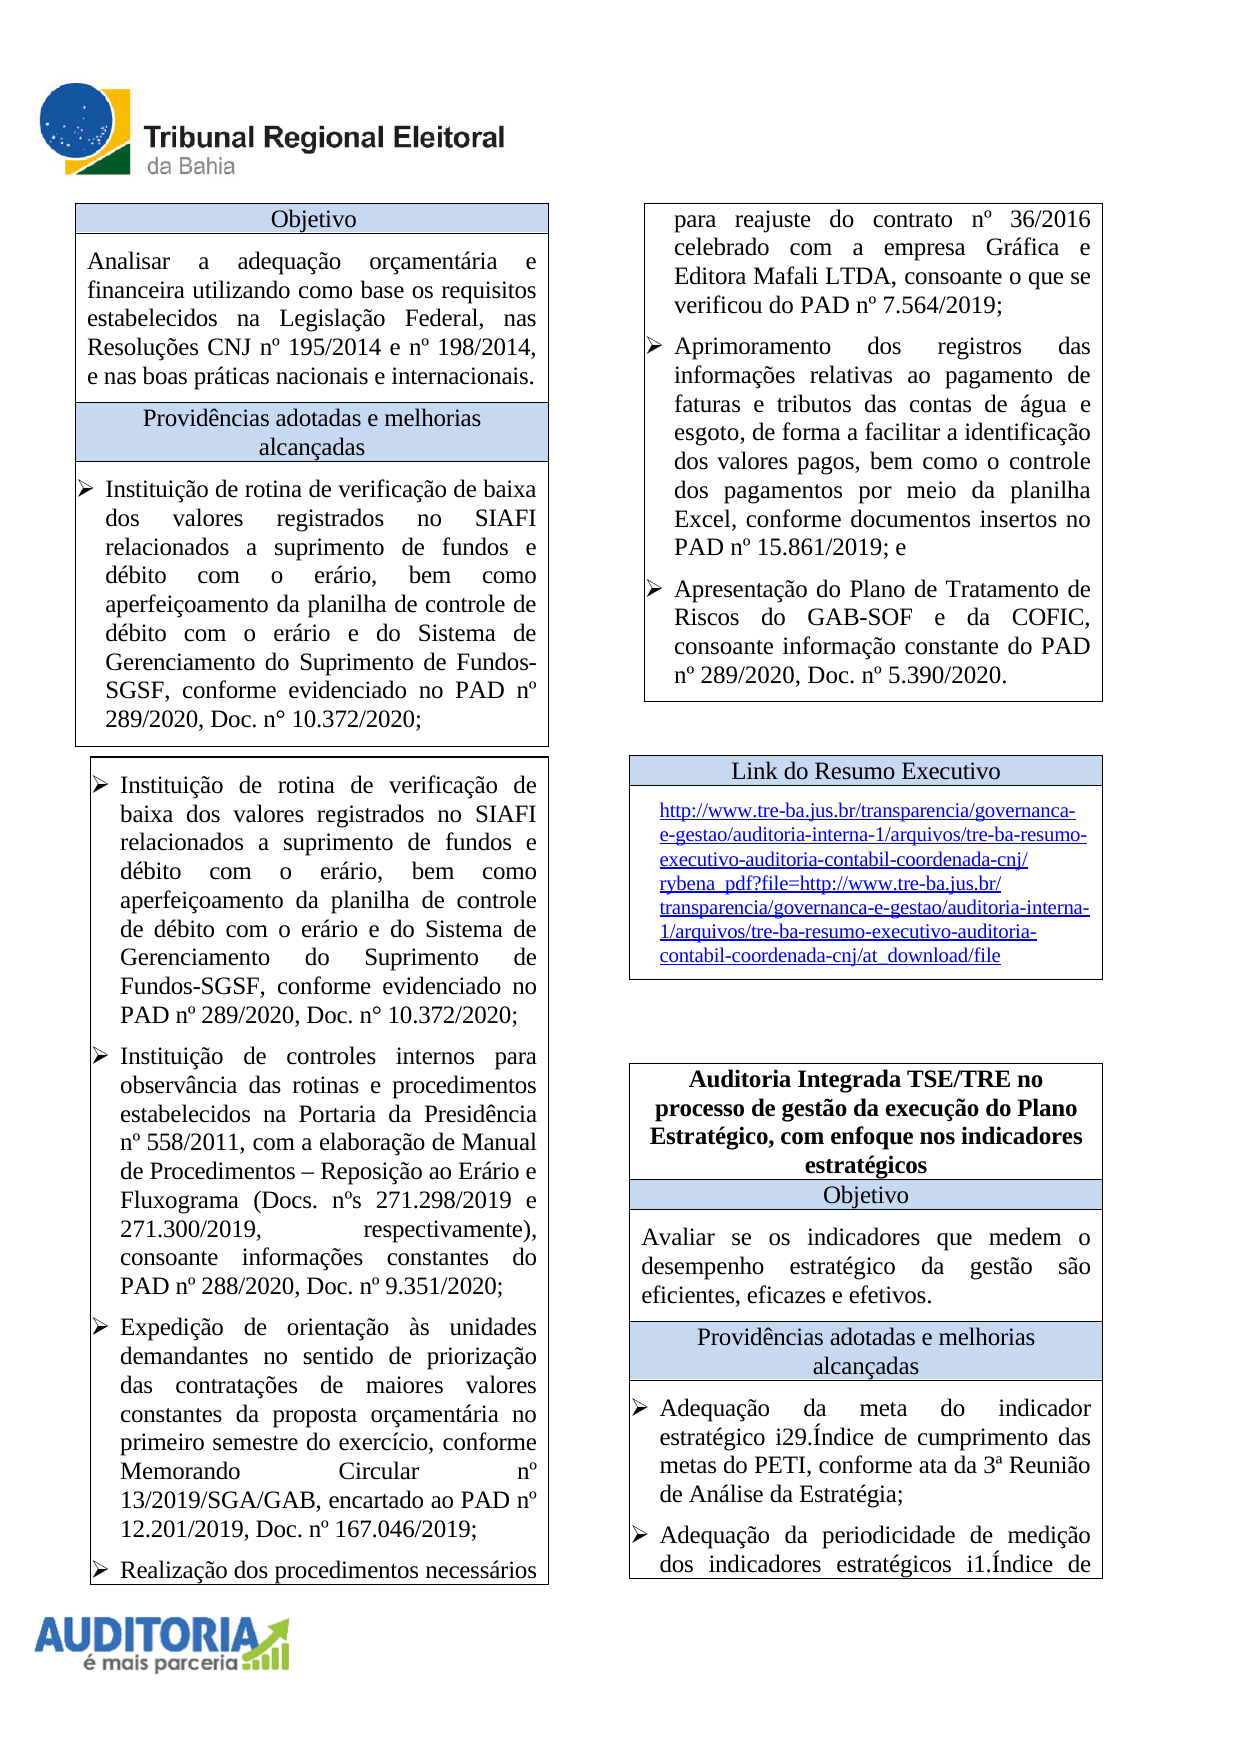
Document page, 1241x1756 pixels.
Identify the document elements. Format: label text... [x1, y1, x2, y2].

table_header Auditoria Integrada TSE/TRE no processo de gestão da execução do Plano Estratégico, com enfoque nos indicadores estratégicos [630, 1064, 1102, 1179]
picture [31, 75, 508, 177]
table_cell Instituição de rotina de verificação de baixa dos valores registrados no SIAFI relacionados a suprimento de fundos e débito com o erário, bem como aperfeiçoamento da planilha de controle de débito com o erário e do Sistema de Gerenciamento do Suprimento de Fundos-SGSF, conforme evidenciado no PAD nº 289/2020, Doc. n° 10.372/2020; [76, 462, 548, 746]
table_cell Providências adotadas e melhorias alcançadas [630, 1322, 1102, 1379]
table_cell Avaliar se os indicadores que medem o desempenho estratégico da gestão são eficientes, eficazes e efetivos. [630, 1210, 1102, 1321]
table_header Link do Resumo Executivo [630, 756, 1102, 785]
table_cell Objetivo [76, 204, 548, 232]
table_cell Analisar a adequação orçamentária e financeira utilizando como base os requisitos estabelecidos na Legislação Federal, nas Resoluções CNJ nº 195/2014 e nº 198/2014, e nas boas práticas nacionais e internacionais. [76, 234, 548, 402]
table_header Instituição de rotina de verificação de baixa dos valores registrados no SIAFI relacionados a suprimento de fundos e débito com o erário, bem como aperfeiçoamento da planilha de controle de débito com o erário e do Sistema de Gerenciamento do Suprimento de Fundos-SGSF, conforme evidenciado no PAD nº 289/2020, Doc. n° 10.372/2020; Instituição de controles internos para observância das rotinas e procedimentos estabelecidos na Portaria da Presidência nº 558/2011, com a elaboração de Manual de Procedimentos – Reposição ao Erário e Fluxograma (Docs. nºs 271.298/2019 e 271.300/2019, respectivamente), consoante informações constantes do PAD nº 288/2020, Doc. nº 9.351/2020; Expedição de orientação às unidades demandantes no sentido de priorização das contratações de maiores valores constantes da proposta orçamentária no primeiro semestre do exercício, conforme Memorando Circular nº 13/2019/SGA/GAB, encartado ao PAD nº 12.201/2019, Doc. nº 167.046/2019; Realização dos procedimentos necessários para reajuste do contrato nº 36/2016 celebrado com a empresa Gráfica e Editora Mafali LTDA, consoante o que se verificou do PAD nº 7.564/2019; Aprimoramento dos registros das informações relativas ao pagamento de faturas e tributos das contas de água e esgoto, de forma a facilitar a identificação dos valores pagos, bem como o controle dos pagamentos por meio da planilha Excel, conforme documentos insertos no PAD nº 15.861/2019; e Apresentação do Plano de Tratamento de Riscos do GAB-SOF e da COFIC, consoante informação constante do PAD nº 289/2020, Doc. nº 5.390/2020. [645, 204, 1102, 701]
table_cell Providências adotadas e melhorias alcançadas [76, 403, 548, 461]
table_cell Objetivo [630, 1180, 1102, 1209]
picture [31, 1607, 293, 1681]
table_header Instituição de rotina de verificação de baixa dos valores registrados no SIAFI relacionados a suprimento de fundos e débito com o erário, bem como aperfeiçoamento da planilha de controle de débito com o erário e do Sistema de Gerenciamento do Suprimento de Fundos-SGSF, conforme evidenciado no PAD nº 289/2020, Doc. n° 10.372/2020; Instituição de controles internos para observância das rotinas e procedimentos estabelecidos na Portaria da Presidência nº 558/2011, com a elaboração de Manual de Procedimentos – Reposição ao Erário e Fluxograma (Docs. nºs 271.298/2019 e 271.300/2019, respectivamente), consoante informações constantes do PAD nº 288/2020, Doc. nº 9.351/2020; Expedição de orientação às unidades demandantes no sentido de priorização das contratações de maiores valores constantes da proposta orçamentária no primeiro semestre do exercício, conforme Memorando Circular nº 13/2019/SGA/GAB, encartado ao PAD nº 12.201/2019, Doc. nº 167.046/2019; Realização dos procedimentos necessários para reajuste do contrato nº 36/2016 celebrado com a empresa Gráfica e Editora Mafali LTDA, consoante o que se verificou do PAD nº 7.564/2019; Aprimoramento dos registros das informações relativas ao pagamento de faturas e tributos das contas de água e esgoto, de forma a facilitar a identificação dos valores pagos, bem como o controle dos pagamentos por meio da planilha Excel, conforme documentos insertos no PAD nº 15.861/2019; e Apresentação do Plano de Tratamento de Riscos do GAB-SOF e da COFIC, consoante informação constante do PAD nº 289/2020, Doc. nº 5.390/2020. [91, 758, 548, 1584]
table_cell http://www.tre-ba.jus.br/transparencia/governanca-e-gestao/auditoria-interna-1/arquivos/tre-ba-resumo-executivo-auditoria-contabil-coordenada-cnj/rybena_pdf?file=http://www.tre-ba.jus.br/transparencia/governanca-e-gestao/auditoria-interna-1/arquivos/tre-ba-resumo-executivo-auditoria-contabil-coordenada-cnj/at_download/file [630, 786, 1102, 979]
